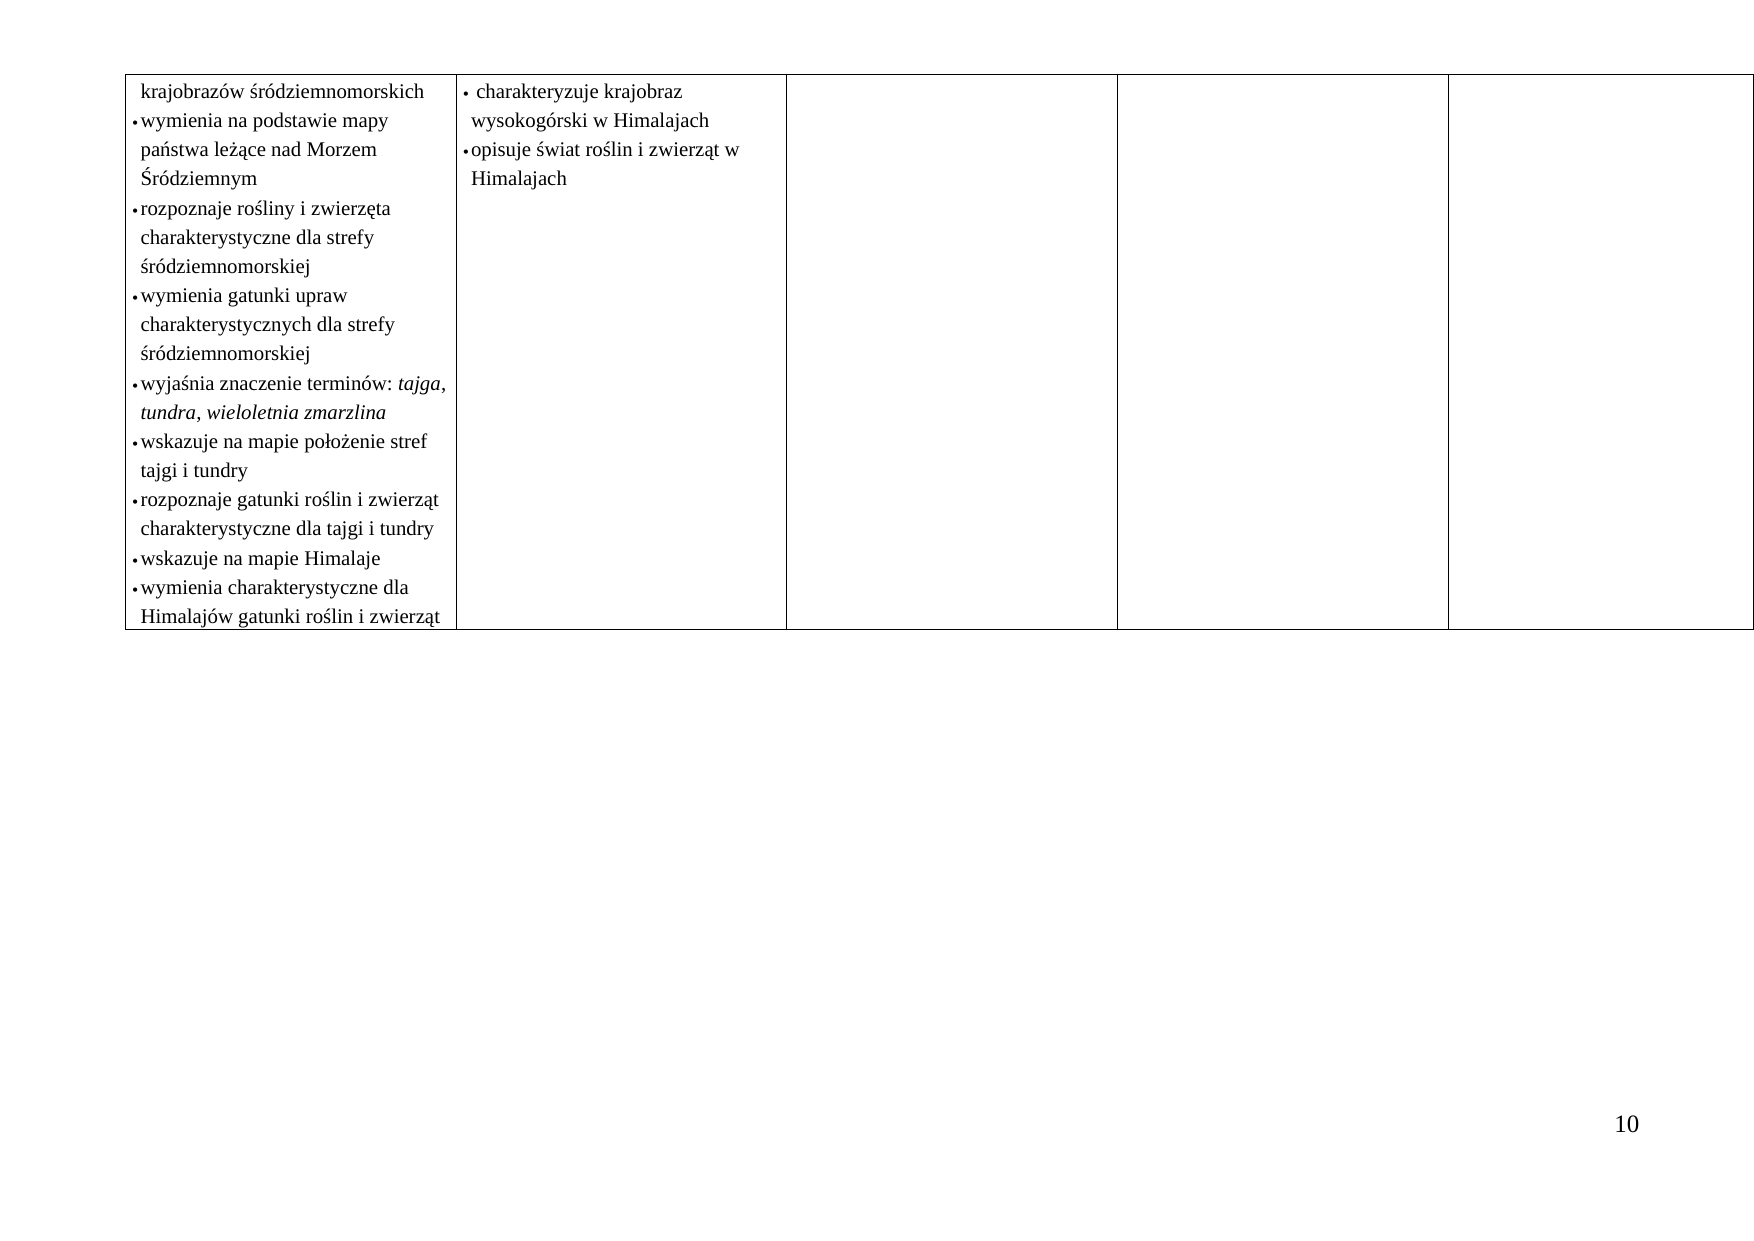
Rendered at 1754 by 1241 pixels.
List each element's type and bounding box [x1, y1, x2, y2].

table_cell [457, 75, 786, 629]
table_cell [126, 75, 456, 629]
table_cell [787, 75, 1117, 629]
table_cell [1449, 75, 1753, 629]
table_cell [1118, 75, 1448, 629]
